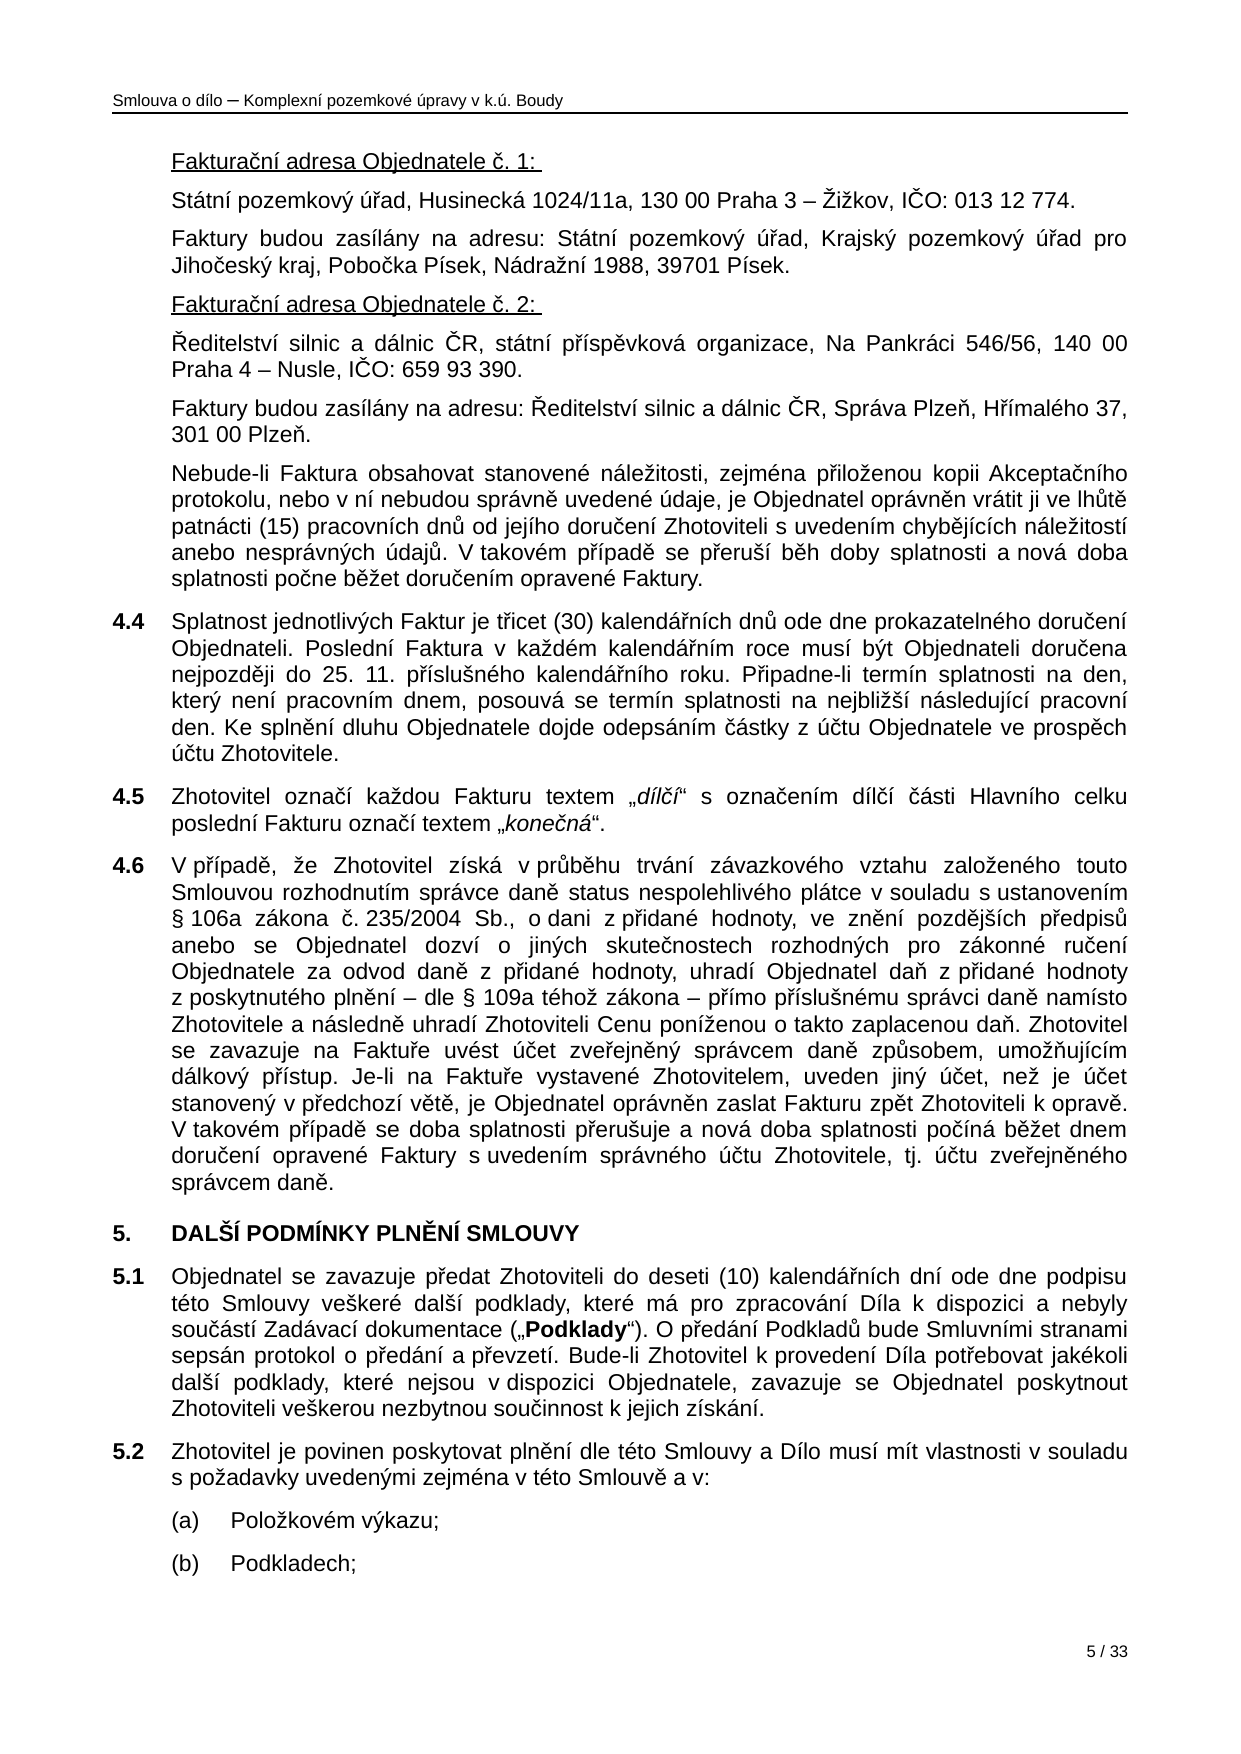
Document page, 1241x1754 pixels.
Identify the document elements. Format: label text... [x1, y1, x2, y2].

text Ředitelství silnic a dálnic ČR, státní příspěvková organizace, Na Pankráci 546/56, 140 00 Praha 4 – Nusle, IČO: 659 93 390. [171, 329, 1128, 382]
text Objednatel se zavazuje předat Zhotoviteli do deseti (10) kalendářních dní ode dne podpisu této Smlouvy veškeré další podklady, které má pro zpracování Díla k dispozici a nebyly součástí Zadávací dokumentace („Podklady“). O předání Podkladů bude Smluvními stranami sepsán protokol o předání a převzetí. Bude-li Zhotovitel k provedení Díla potřebovat jakékoli další podklady, které nejsou v dispozici Objednatele, zavazuje se Objednatel poskytnout Zhotoviteli veškerou nezbytnou součinnost k jejich získání. [112, 1263, 1128, 1421]
text V případě, že Zhotovitel získá v průběhu trvání závazkového vztahu založeného touto Smlouvou rozhodnutím správce daně status nespolehlivého plátce v souladu s ustanovením § 106a zákona č. 235/2004 Sb., o dani z přidané hodnoty, ve znění pozdějších předpisů anebo se Objednatel dozví o jiných skutečnostech rozhodných pro zákonné ručení Objednatele za odvod daně z přidané hodnoty, uhradí Objednatel daň z přidané hodnoty z poskytnutého plnění – dle § 109a téhož zákona – přímo příslušnému správci daně namísto Zhotovitele a následně uhradí Zhotoviteli Cenu poníženou o takto zaplacenou daň. Zhotovitel se zavazuje na Faktuře uvést účet zveřejněný správcem daně způsobem, umožňujícím dálkový přístup. Je-li na Faktuře vystavené Zhotovitelem, uveden jiný účet, než je účet stanovený v předchozí větě, je Objednatel oprávněn zaslat Fakturu zpět Zhotoviteli k opravě. V takovém případě se doba splatnosti přerušuje a nová doba splatnosti počíná běžet dnem doručení opravené Faktury s uvedením správného účtu Zhotovitele, tj. účtu zveřejněného správcem daně. [112, 852, 1128, 1195]
text Fakturační adresa Objednatele č. 1: [112, 148, 1128, 174]
list Podkladech; [171, 1550, 1128, 1577]
text Zhotovitel je povinen poskytovat plnění dle této Smlouvy a Dílo musí mít vlastnosti v souladu s požadavky uvedenými zejména v této Smlouvě a v: [112, 1438, 1128, 1491]
text Zhotovitel označí každou Fakturu textem „dílčí“ s označením dílčí části Hlavního celku poslední Fakturu označí textem „konečná“. [112, 783, 1128, 836]
text Faktury budou zasílány na adresu: Ředitelství silnic a dálnic ČR, Správa Plzeň, Hřímalého 37, 301 00 Plzeň. [171, 395, 1128, 447]
text Fakturační adresa Objednatele č. 2: [112, 291, 1128, 317]
text Další podmínky Plnění smlouvy [112, 1220, 1128, 1246]
text Faktury budou zasílány na adresu: Státní pozemkový úřad, Krajský pozemkový úřad pro Jihočeský kraj, Pobočka Písek, Nádražní 1988, 39701 Písek. [171, 225, 1128, 278]
list Nebude-li Faktura obsahovat stanovené náležitosti, zejména přiloženou kopii Akceptačního protokolu, nebo v ní nebudou správně uvedené údaje, je Objednatel oprávněn vrátit ji ve lhůtě patnácti (15) pracovních dnů od jejího doručení Zhotoviteli s uvedením chybějících náležitostí anebo nesprávných údajů. V takovém případě se přeruší běh doby splatnosti a nová doba splatnosti počne běžet doručením opravené Faktury. [171, 460, 1128, 592]
list Položkovém výkazu; [171, 1507, 1128, 1534]
text Státní pozemkový úřad, Husinecká 1024/11a, 130 00 Praha 3 – Žižkov, IČO: 013 12 774. [112, 187, 1128, 213]
text Splatnost jednotlivých Faktur je třicet (30) kalendářních dnů ode dne prokazatelného doručení Objednateli. Poslední Faktura v každém kalendářním roce musí být Objednateli doručena nejpozději do 25. 11. příslušného kalendářního roku. Připadne-li termín splatnosti na den, který není pracovním dnem, posouvá se termín splatnosti na nejbližší následující pracovní den. Ke splnění dluhu Objednatele dojde odepsáním částky z účtu Objednatele ve prospěch účtu Zhotovitele. [112, 608, 1128, 766]
